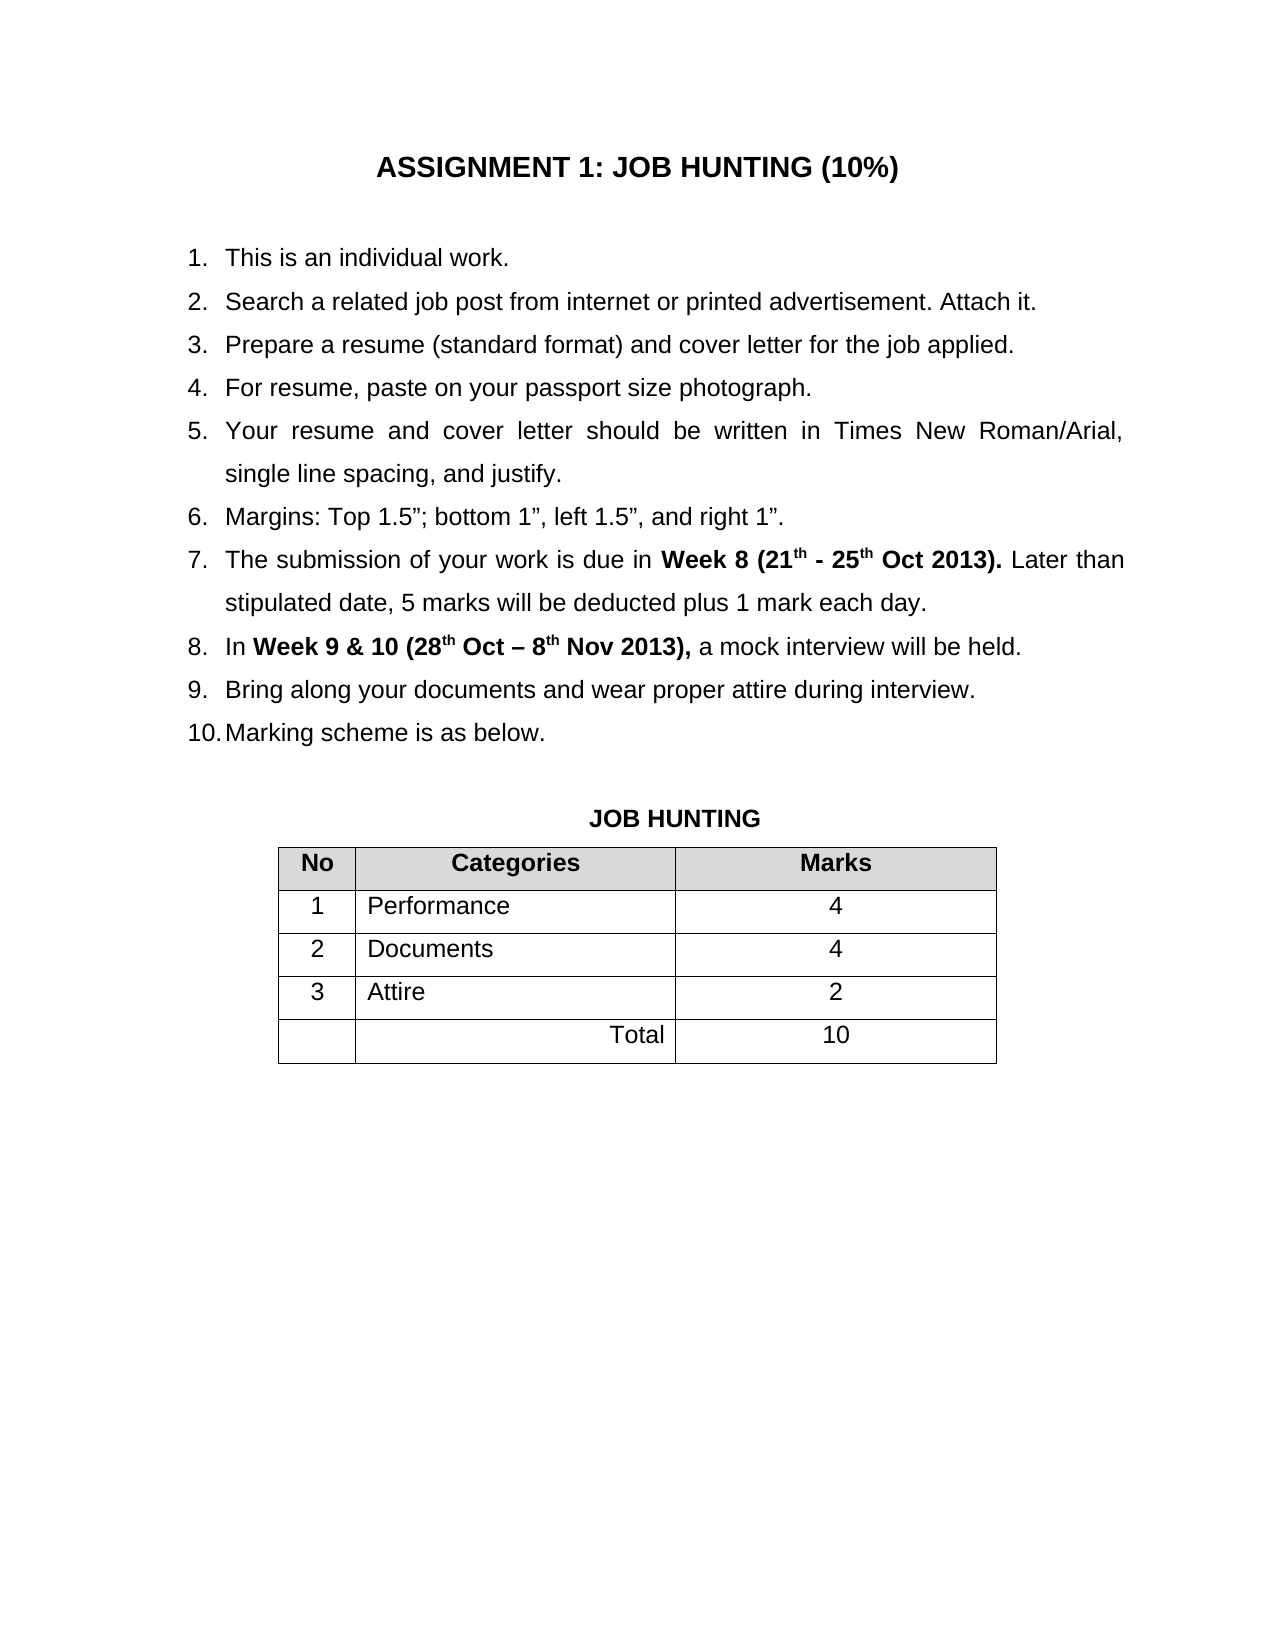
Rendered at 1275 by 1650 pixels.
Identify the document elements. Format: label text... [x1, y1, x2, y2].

table_cell 1 [279, 891, 355, 933]
text ASSIGNMENT 1: JOB HUNTING (10%) [150, 150, 1125, 183]
table_cell 2 [676, 977, 996, 1019]
table_header Marks [676, 848, 996, 890]
table_cell 2 [279, 934, 355, 976]
list Prepare a resume (standard format) and cover letter for the job applied. [187, 330, 1125, 358]
table_cell 10 [676, 1020, 996, 1063]
list Search a related job post from internet or printed advertisement. Attach it. [187, 287, 1125, 315]
table_cell 4 [676, 891, 996, 933]
table_cell 4 [676, 934, 996, 976]
list Your resume and cover letter should be written in Times New Roman/Arial, single line spacing, and justify. [187, 416, 1125, 488]
table_cell [279, 1020, 355, 1063]
table_cell Attire [356, 977, 675, 1019]
table_cell Total [356, 1020, 675, 1063]
list Bring along your documents and wear proper attire during interview. [187, 675, 1125, 703]
list For resume, paste on your passport size photograph. [187, 373, 1125, 402]
table_header Categories [356, 848, 675, 890]
table_cell 3 [279, 977, 355, 1019]
list This is an individual work. [187, 243, 1125, 272]
table_cell Performance [356, 891, 675, 933]
list The submission of your work is due in Week 8 (21th - 25th Oct 2013). Later than stipulated date, 5 marks will be deducted plus 1 mark each day. [187, 545, 1125, 617]
list JOB HUNTING [225, 804, 1125, 833]
list Marking scheme is as below. [187, 718, 1125, 747]
table_cell Documents [356, 934, 675, 976]
list Margins: Top 1.5”; bottom 1”, left 1.5”, and right 1”. [187, 502, 1125, 531]
list In Week 9 & 10 (28th Oct – 8th Nov 2013), a mock interview will be held. [187, 632, 1125, 660]
table_header No [279, 848, 355, 890]
